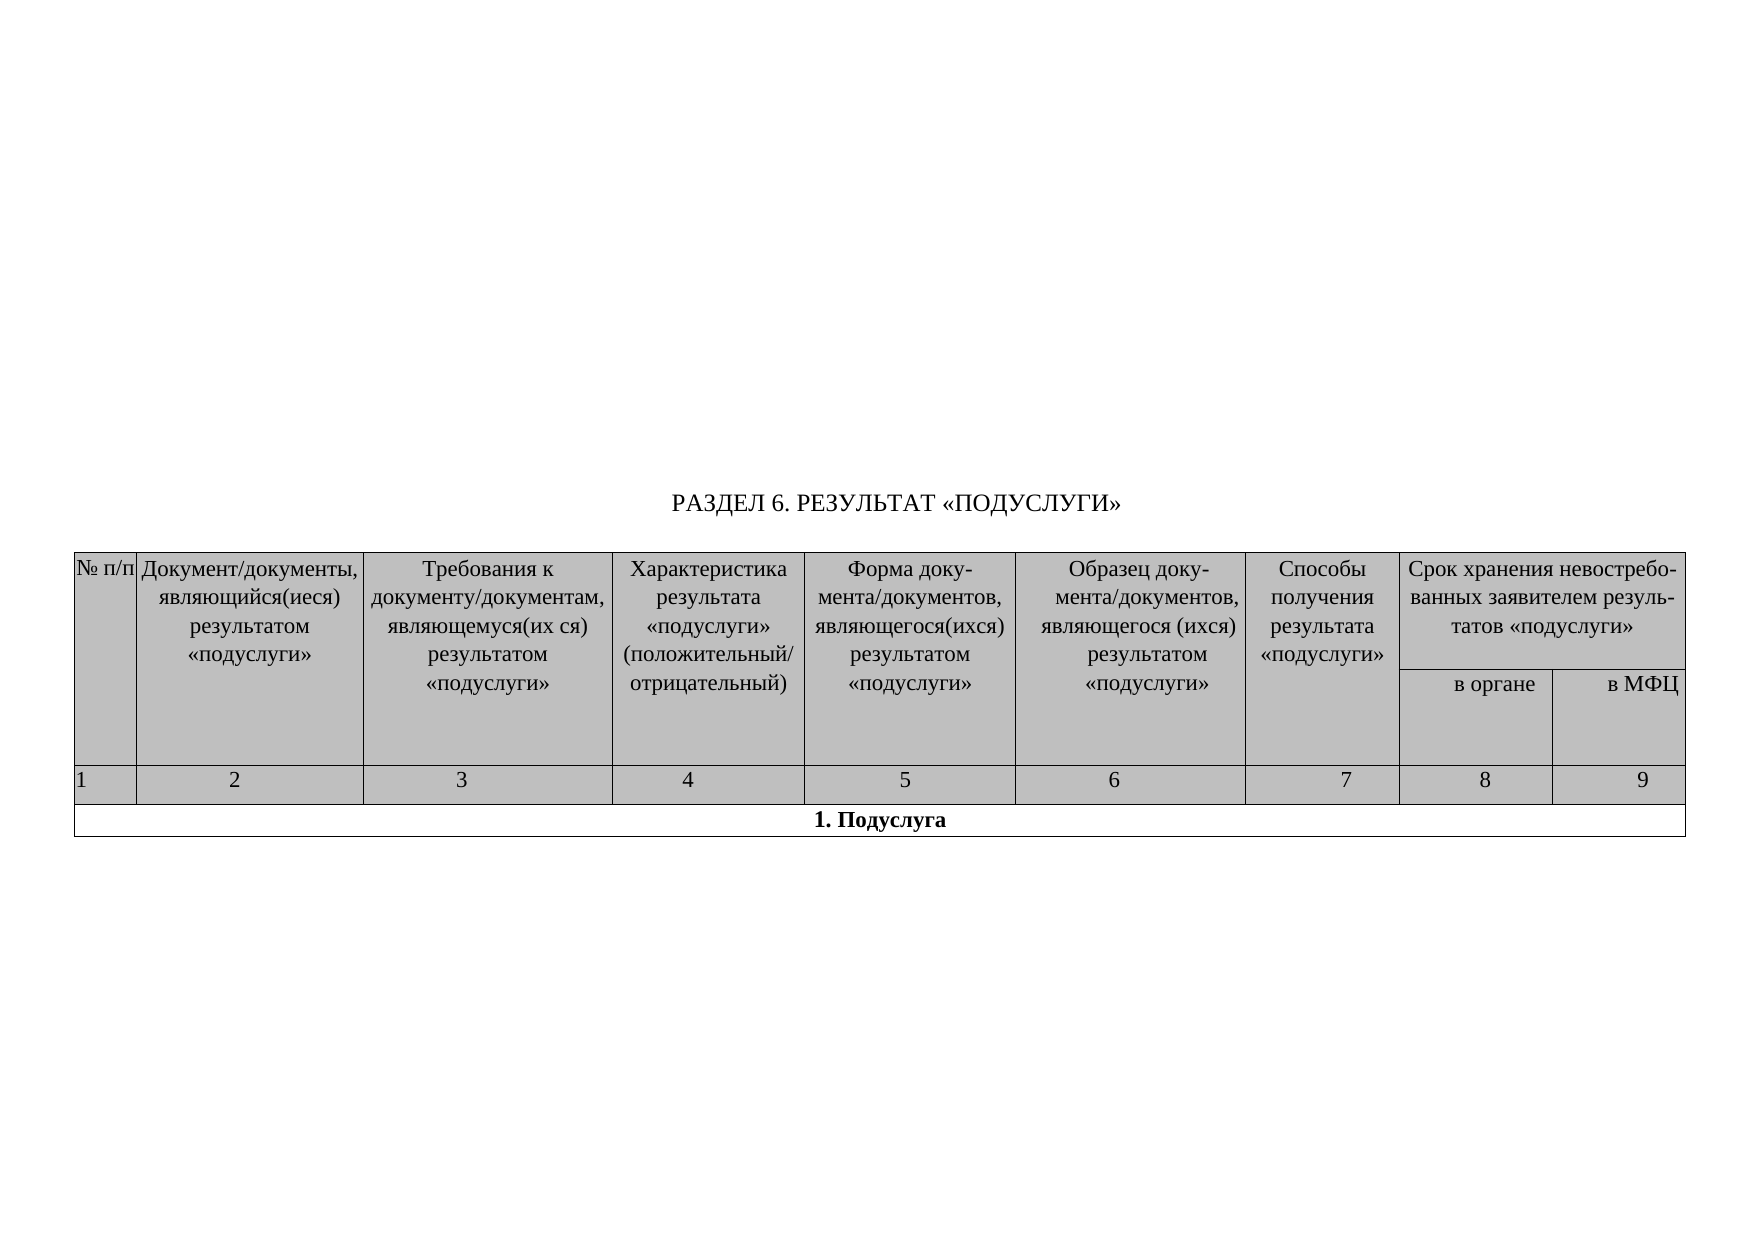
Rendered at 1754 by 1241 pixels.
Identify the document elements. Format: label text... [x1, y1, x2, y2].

table_cell 2 [137, 766, 363, 804]
table_header Характеристика результата «подуслуги» (положительный/ отрицательный) [613, 553, 804, 765]
table_cell 6 [1016, 766, 1245, 804]
table_header Способы получения результата «подуслуги» [1246, 553, 1399, 765]
table_header № п/п [75, 553, 136, 765]
table_cell 1 [75, 766, 136, 804]
table_cell в МФЦ [1553, 670, 1685, 765]
table_cell 7 [1246, 766, 1399, 804]
table_cell в органе [1400, 670, 1552, 765]
table_cell 1. Подуслуга [75, 805, 1685, 836]
table_cell 5 [805, 766, 1015, 804]
table_cell 8 [1400, 766, 1552, 804]
table_cell 3 [364, 766, 612, 804]
table_header Форма документа/документов, являющегося(ихся) результатом «подуслуги» [805, 553, 1015, 765]
table_cell 9 [1553, 766, 1685, 804]
table_header Образец документа/документов, являющегося (ихся) результатом «подуслуги» [1016, 553, 1245, 765]
table_header Требования к документу/документам, являющемуся(их ся) результатом «подуслуги» [364, 553, 612, 765]
table_header Документ/документы, являющийся(иеся) результатом «подуслуги» [137, 553, 363, 765]
table_cell 4 [613, 766, 804, 804]
text РАЗДЕЛ 6. РЕЗУЛЬТАТ «ПОДУСЛУГИ» [69, 489, 1724, 517]
table_header Срок хранения невостребованных заявителем результатов «подуслуги» [1400, 553, 1685, 669]
